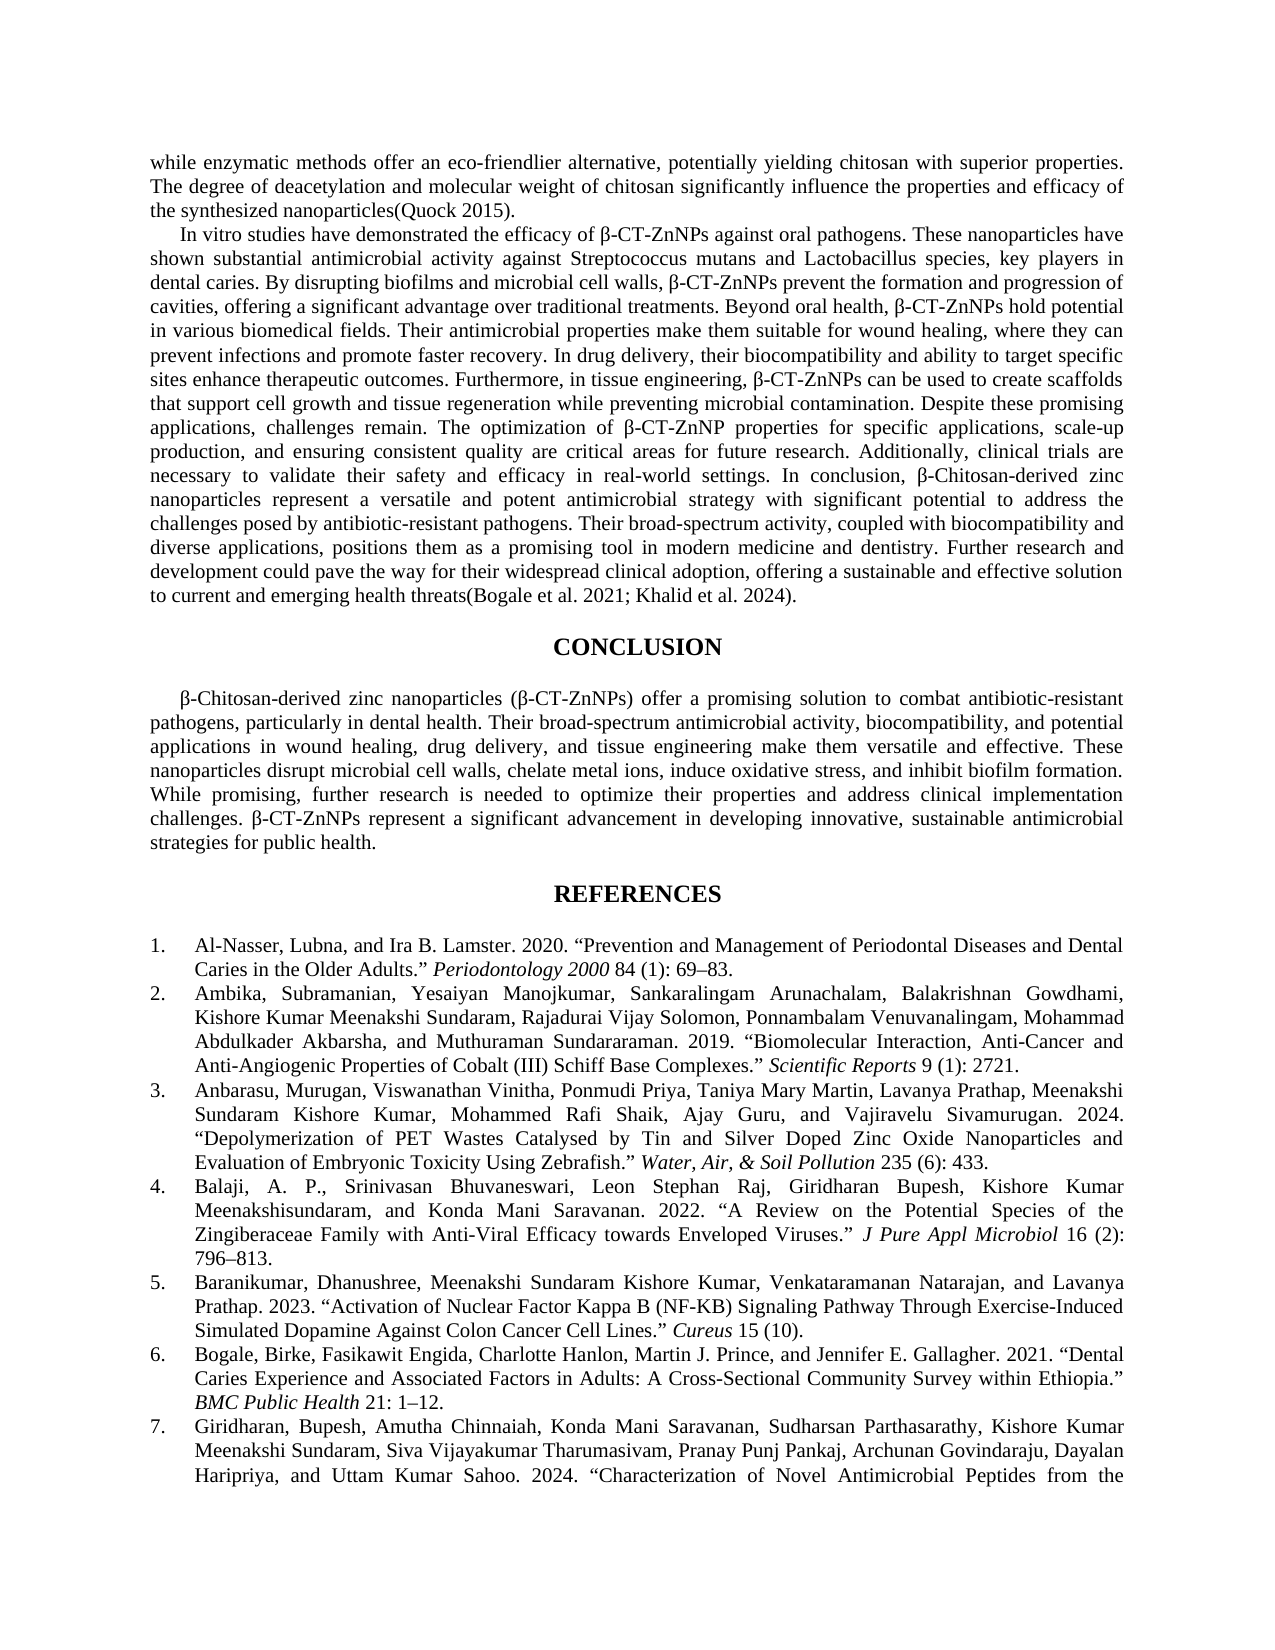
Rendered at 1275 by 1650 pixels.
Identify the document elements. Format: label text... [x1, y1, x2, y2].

text Baranikumar, Dhanushree, Meenakshi Sundaram Kishore Kumar, Venkataramanan Natarajan, and Lavanya Prathap. 2023. “Activation of Nuclear Factor Kappa B (NF-KB) Signaling Pathway Through Exercise-Induced Simulated Dopamine Against Colon Cancer Cell Lines.” Cureus 15 (10). [150, 1270, 1125, 1342]
subtitle References [150, 879, 1125, 908]
text Al‐Nasser, Lubna, and Ira B. Lamster. 2020. “Prevention and Management of Periodontal Diseases and Dental Caries in the Older Adults.” Periodontology 2000 84 (1): 69–83. [150, 933, 1125, 981]
text Anbarasu, Murugan, Viswanathan Vinitha, Ponmudi Priya, Taniya Mary Martin, Lavanya Prathap, Meenakshi Sundaram Kishore Kumar, Mohammed Rafi Shaik, Ajay Guru, and Vajiravelu Sivamurugan. 2024. “Depolymerization of PET Wastes Catalysed by Tin and Silver Doped Zinc Oxide Nanoparticles and Evaluation of Embryonic Toxicity Using Zebrafish.” Water, Air, & Soil Pollution 235 (6): 433. [150, 1077, 1125, 1174]
subtitle Conclusion [150, 632, 1125, 661]
text Balaji, A. P., Srinivasan Bhuvaneswari, Leon Stephan Raj, Giridharan Bupesh, Kishore Kumar Meenakshisundaram, and Konda Mani Saravanan. 2022. “A Review on the Potential Species of the Zingiberaceae Family with Anti-Viral Efficacy towards Enveloped Viruses.” J Pure Appl Microbiol 16 (2): 796–813. [150, 1174, 1125, 1270]
text Bogale, Birke, Fasikawit Engida, Charlotte Hanlon, Martin J. Prince, and Jennifer E. Gallagher. 2021. “Dental Caries Experience and Associated Factors in Adults: A Cross-Sectional Community Survey within Ethiopia.” BMC Public Health 21: 1–12. [150, 1342, 1125, 1414]
text In vitro studies have demonstrated the efficacy of β-CT-ZnNPs against oral pathogens. These nanoparticles have shown substantial antimicrobial activity against Streptococcus mutans and Lactobacillus species, key players in dental caries. By disrupting biofilms and microbial cell walls, β-CT-ZnNPs prevent the formation and progression of cavities, offering a significant advantage over traditional treatments. Beyond oral health, β-CT-ZnNPs hold potential in various biomedical fields. Their antimicrobial properties make them suitable for wound healing, where they can prevent infections and promote faster recovery. In drug delivery, their biocompatibility and ability to target specific sites enhance therapeutic outcomes. Furthermore, in tissue engineering, β-CT-ZnNPs can be used to create scaffolds that support cell growth and tissue regeneration while preventing microbial contamination. Despite these promising applications, challenges remain. The optimization of β-CT-ZnNP properties for specific applications, scale-up production, and ensuring consistent quality are critical areas for future research. Additionally, clinical trials are necessary to validate their safety and efficacy in real-world settings. In conclusion, β-Chitosan-derived zinc nanoparticles represent a versatile and potent antimicrobial strategy with significant potential to address the challenges posed by antibiotic-resistant pathogens. Their broad-spectrum activity, coupled with biocompatibility and diverse applications, positions them as a promising tool in modern medicine and dentistry. Further research and development could pave the way for their widespread clinical adoption, offering a sustainable and effective solution to current and emerging health threats(Bogale et al. 2021; Khalid et al. 2024). [150, 222, 1125, 607]
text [150, 1414, 1125, 1487]
text Ambika, Subramanian, Yesaiyan Manojkumar, Sankaralingam Arunachalam, Balakrishnan Gowdhami, Kishore Kumar Meenakshi Sundaram, Rajadurai Vijay Solomon, Ponnambalam Venuvanalingam, Mohammad Abdulkader Akbarsha, and Muthuraman Sundararaman. 2019. “Biomolecular Interaction, Anti-Cancer and Anti-Angiogenic Properties of Cobalt (III) Schiff Base Complexes.” Scientific Reports 9 (1): 2721. [150, 981, 1125, 1077]
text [150, 150, 1125, 222]
text β-Chitosan-derived zinc nanoparticles (β-CT-ZnNPs) offer a promising solution to combat antibiotic-resistant pathogens, particularly in dental health. Their broad-spectrum antimicrobial activity, biocompatibility, and potential applications in wound healing, drug delivery, and tissue engineering make them versatile and effective. These nanoparticles disrupt microbial cell walls, chelate metal ions, induce oxidative stress, and inhibit biofilm formation. While promising, further research is needed to optimize their properties and address clinical implementation challenges. β-CT-ZnNPs represent a significant advancement in developing innovative, sustainable antimicrobial strategies for public health. [150, 686, 1125, 854]
